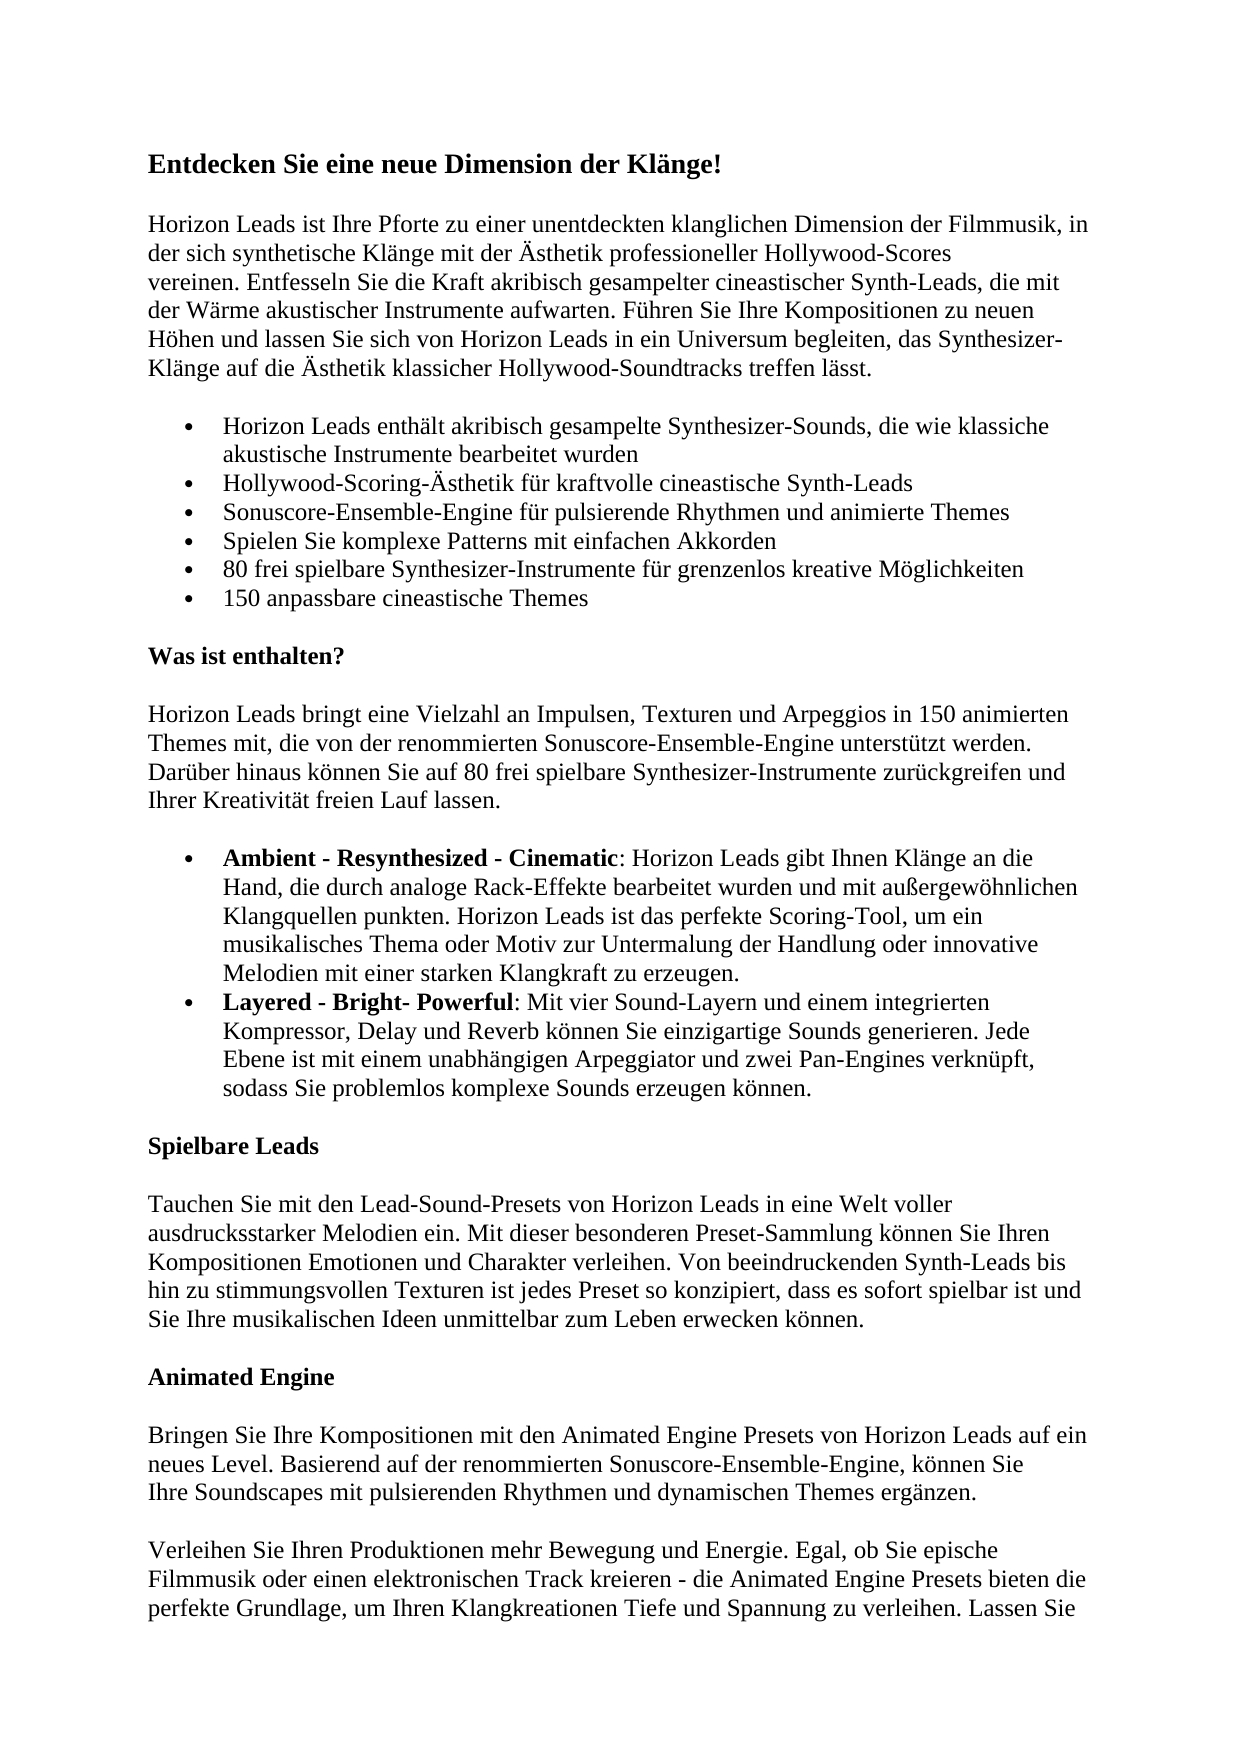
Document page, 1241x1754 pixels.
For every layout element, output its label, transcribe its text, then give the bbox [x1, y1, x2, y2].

text Bringen Sie Ihre Kompositionen mit den Animated Engine Presets von Horizon Leads auf ein neues Level. Basierend auf der renommierten Sonuscore-Ensemble-Engine, können Sie Ihre Soundscapes mit pulsierenden Rhythmen und dynamischen Themes ergänzen. [148, 1420, 1093, 1506]
list Sonuscore-Ensemble-Engine für pulsierende Rhythmen und animierte Themes [185, 497, 1093, 526]
text Horizon Leads bringt eine Vielzahl an Impulsen, Texturen und Arpeggios in 150 animierten Themes mit, die von der renommierten Sonuscore-Ensemble-Engine unterstützt werden. Darüber hinaus können Sie auf 80 frei spielbare Synthesizer-Instrumente zurückgreifen und Ihrer Kreativität freien Lauf lassen. [148, 699, 1093, 814]
text Was ist enthalten? [148, 641, 1093, 670]
text Horizon Leads ist Ihre Pforte zu einer unentdeckten klanglichen Dimension der Filmmusik, in der sich synthetische Klänge mit der Ästhetik professioneller Hollywood-Scores vereinen. Entfesseln Sie die Kraft akribisch gesampelter cineastischer Synth-Leads, die mit der Wärme akustischer Instrumente aufwarten. Führen Sie Ihre Kompositionen zu neuen Höhen und lassen Sie sich von Horizon Leads in ein Universum begleiten, das Synthesizer-Klänge auf die Ästhetik klassicher Hollywood-Soundtracks treffen lässt. [148, 209, 1093, 382]
text Entdecken Sie eine neue Dimension der Klänge! [148, 148, 1093, 180]
list Hollywood-Scoring-Ästhetik für kraftvolle cineastische Synth-Leads [185, 468, 1093, 497]
list Ambient - Resynthesized - Cinematic: Horizon Leads gibt Ihnen Klänge an die Hand, die durch analoge Rack-Effekte bearbeitet wurden und mit außergewöhnlichen Klangquellen punkten. Horizon Leads ist das perfekte Scoring-Tool, um ein musikalisches Thema oder Motiv zur Untermalung der Handlung oder innovative Melodien mit einer starken Klangkraft zu erzeugen. [185, 843, 1093, 987]
list Layered - Bright- Powerful: Mit vier Sound-Layern und einem integrierten Kompressor, Delay und Reverb können Sie einzigartige Sounds generieren. Jede Ebene ist mit einem unabhängigen Arpeggiator und zwei Pan-Engines verknüpft, sodass Sie problemlos komplexe Sounds erzeugen können. [185, 987, 1093, 1102]
list Spielen Sie komplexe Patterns mit einfachen Akkorden [185, 526, 1093, 554]
list Horizon Leads enthält akribisch gesampelte Synthesizer-Sounds, die wie klassiche akustische Instrumente bearbeitet wurden [185, 411, 1093, 468]
text Spielbare Leads [148, 1131, 1093, 1160]
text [148, 1535, 1093, 1622]
list 80 frei spielbare Synthesizer-Instrumente für grenzenlos kreative Möglichkeiten [185, 554, 1093, 583]
text Animated Engine [148, 1362, 1093, 1391]
text Tauchen Sie mit den Lead-Sound-Presets von Horizon Leads in eine Welt voller ausdrucksstarker Melodien ein. Mit dieser besonderen Preset-Sammlung können Sie Ihren Kompositionen Emotionen und Charakter verleihen. Von beeindruckenden Synth-Leads bis hin zu stimmungsvollen Texturen ist jedes Preset so konzipiert, dass es sofort spielbar ist und Sie Ihre musikalischen Ideen unmittelbar zum Leben erwecken können. [148, 1189, 1093, 1333]
list 150 anpassbare cineastische Themes [185, 583, 1093, 612]
